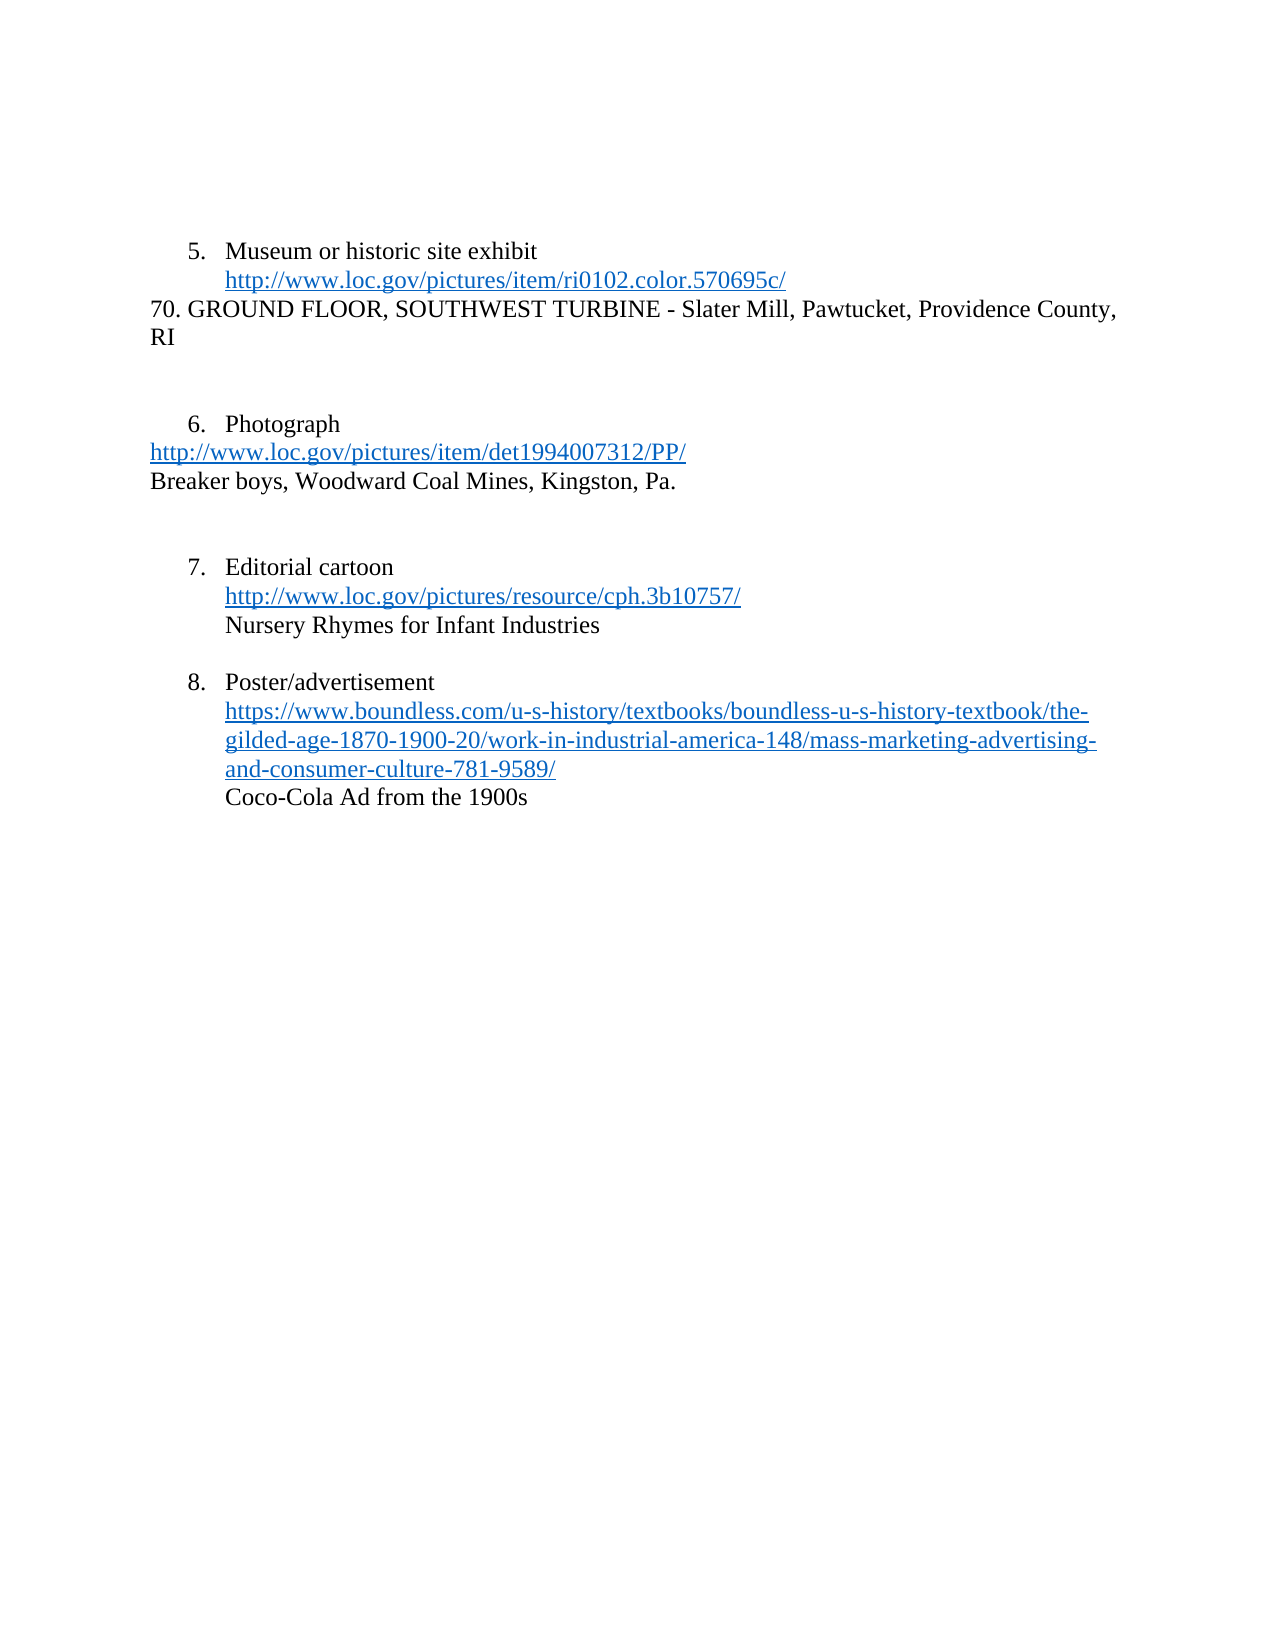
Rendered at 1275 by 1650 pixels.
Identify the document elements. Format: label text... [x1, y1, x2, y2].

text http://www.loc.gov/pictures/item/ri0102.color.570695c/ [225, 265, 1125, 294]
list Editorial cartoon [187, 552, 1125, 581]
text Nursery Rhymes for Infant Industries [225, 610, 1125, 639]
text http://www.loc.gov/pictures/resource/cph.3b10757/ [225, 581, 1125, 610]
text https://www.boundless.com/u-s-history/textbooks/boundless-u-s-history-textbook/the-gilded-age-1870-1900-20/work-in-industrial-america-148/mass-marketing-advertising-and-consumer-culture-781-9589/ [225, 696, 1125, 782]
text http://www.loc.gov/pictures/item/det1994007312/PP/ [150, 437, 1125, 466]
text Coco-Cola Ad from the 1900s [225, 782, 1125, 811]
text 70. GROUND FLOOR, SOUTHWEST TURBINE - Slater Mill, Pawtucket, Providence County, RI [150, 294, 1125, 351]
list Museum or historic site exhibit [187, 236, 1125, 265]
list Photograph [187, 409, 1125, 437]
list Poster/advertisement [187, 667, 1125, 696]
text Breaker boys, Woodward Coal Mines, Kingston, Pa. [150, 466, 1125, 495]
